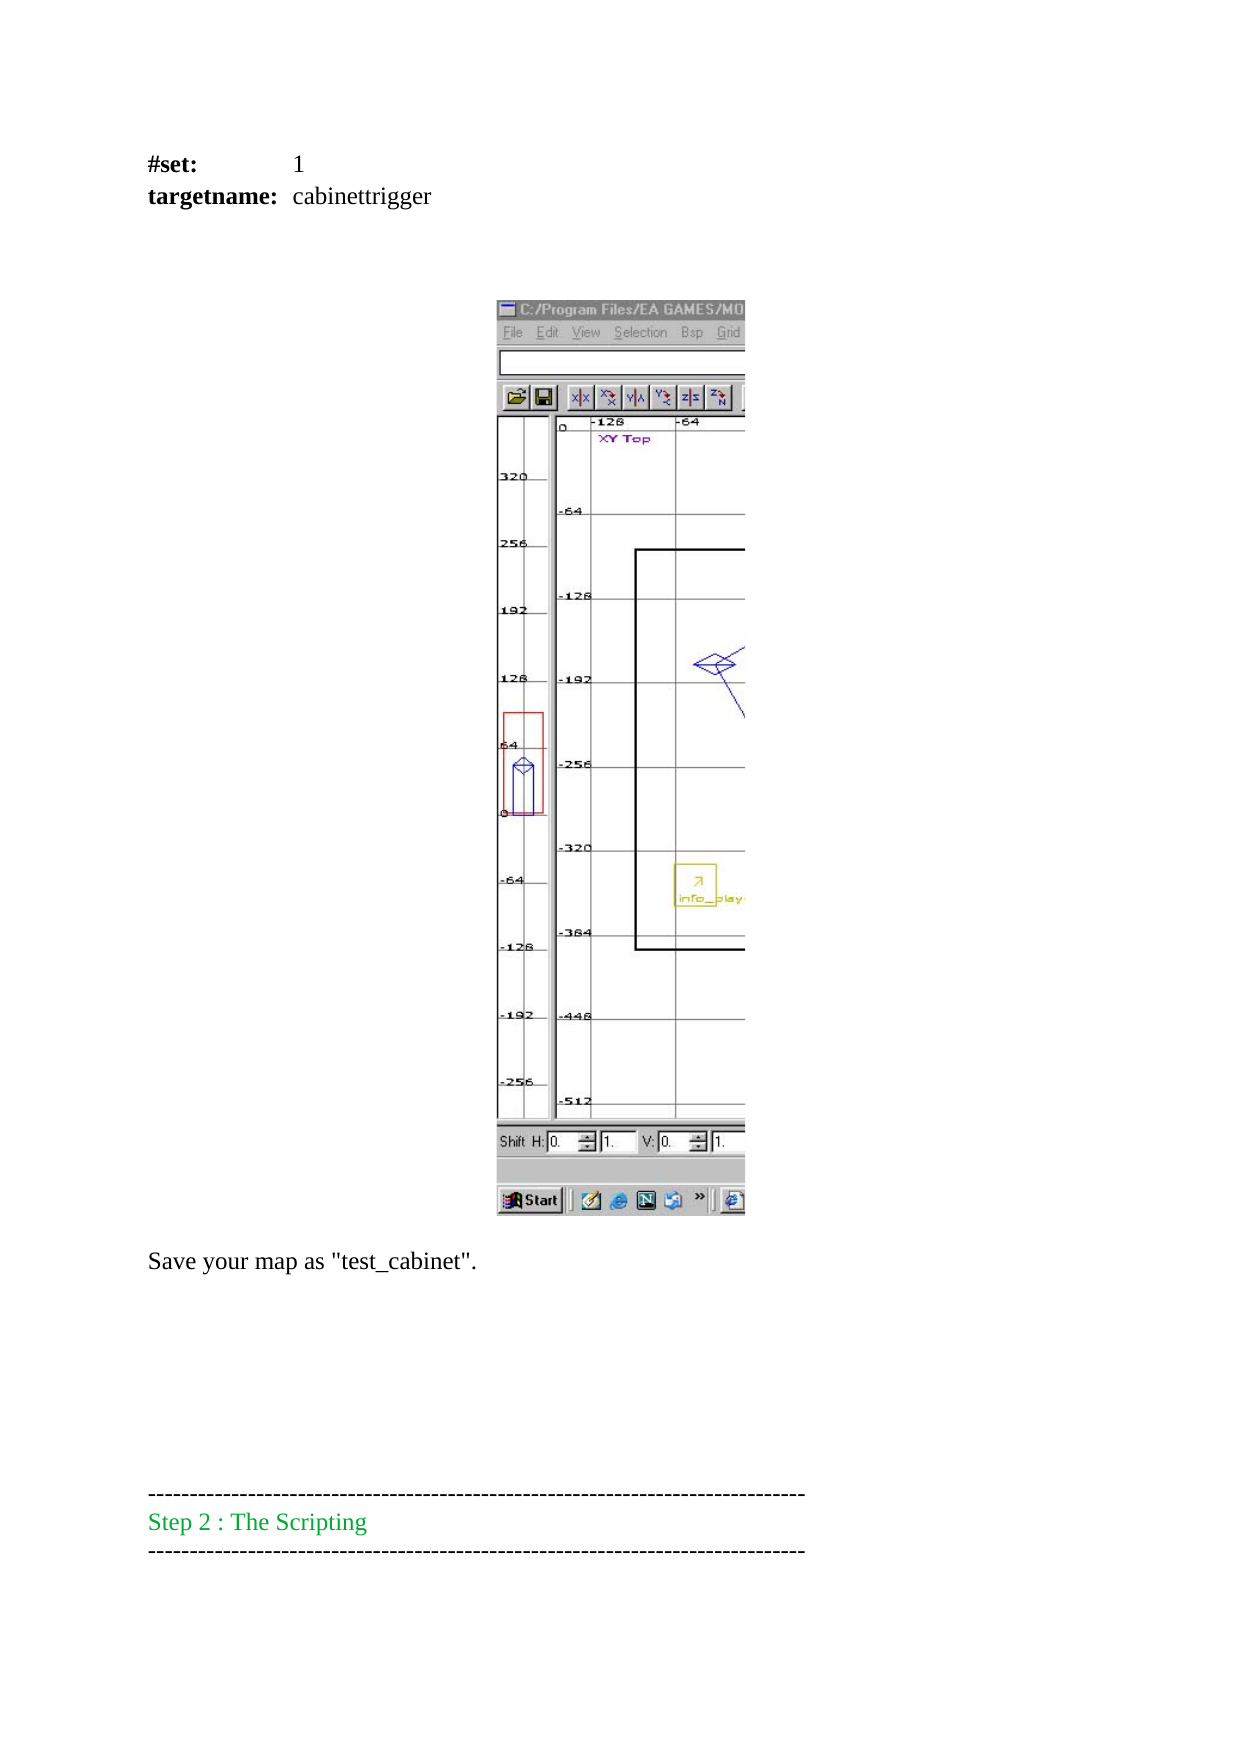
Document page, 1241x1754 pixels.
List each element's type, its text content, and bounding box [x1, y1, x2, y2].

table_header 1 [291, 148, 444, 179]
picture [496, 300, 746, 1216]
table_header #set: [146, 148, 291, 179]
text ------------------------------------------------------------------------------- Step 2 : The Scripting ------------------------------------------------------------------------------- [148, 1478, 1093, 1564]
text Save your map as "test_cabinet". [148, 1246, 1093, 1275]
table_cell targetname: [146, 180, 291, 211]
table_cell cabinettrigger [291, 180, 444, 211]
